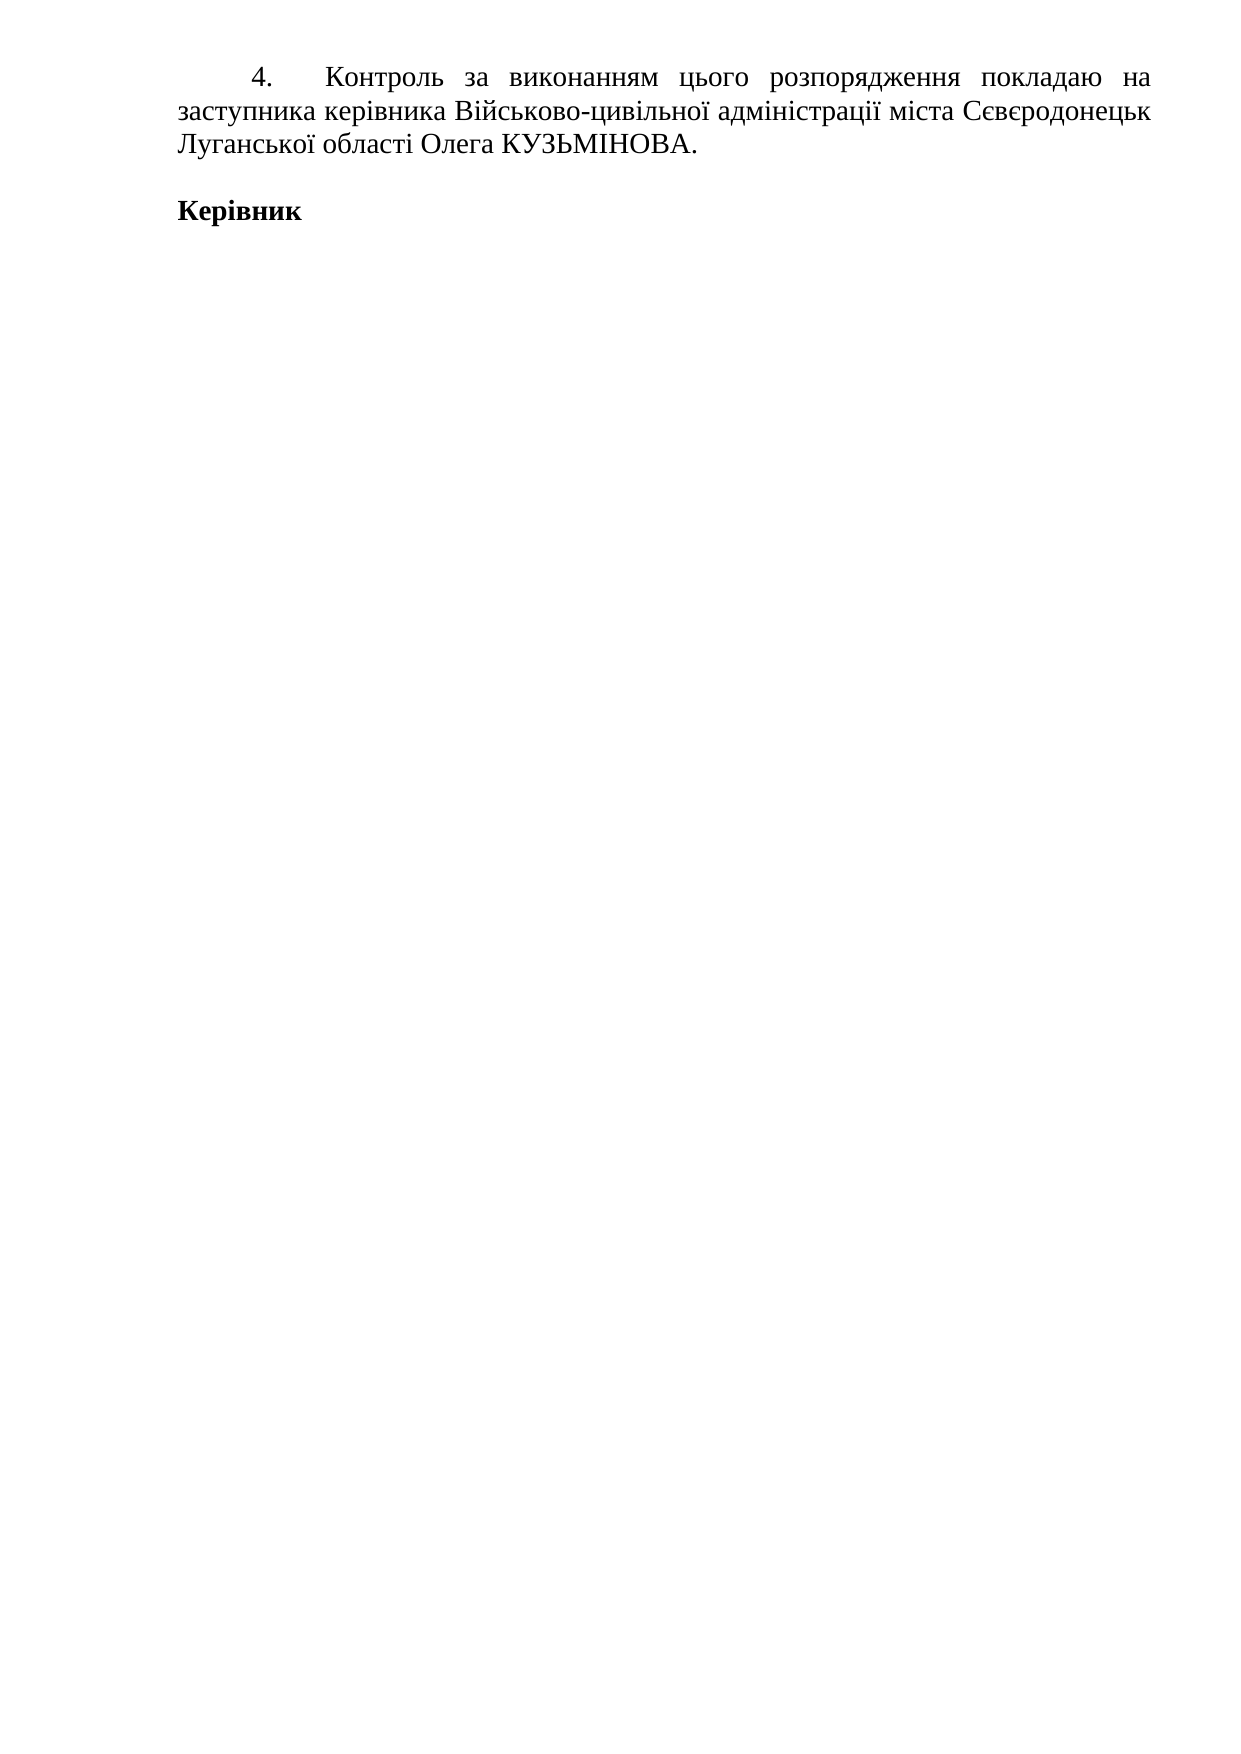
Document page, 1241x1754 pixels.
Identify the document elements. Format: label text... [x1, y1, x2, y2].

text Керівник [177, 193, 1152, 227]
list Контроль за виконанням цього розпорядження покладаю на заступника керівника Військово-цивільної адміністрації міста Сєвєродонецьк Луганської області Олега КУЗЬМІНОВА. [177, 59, 1152, 160]
